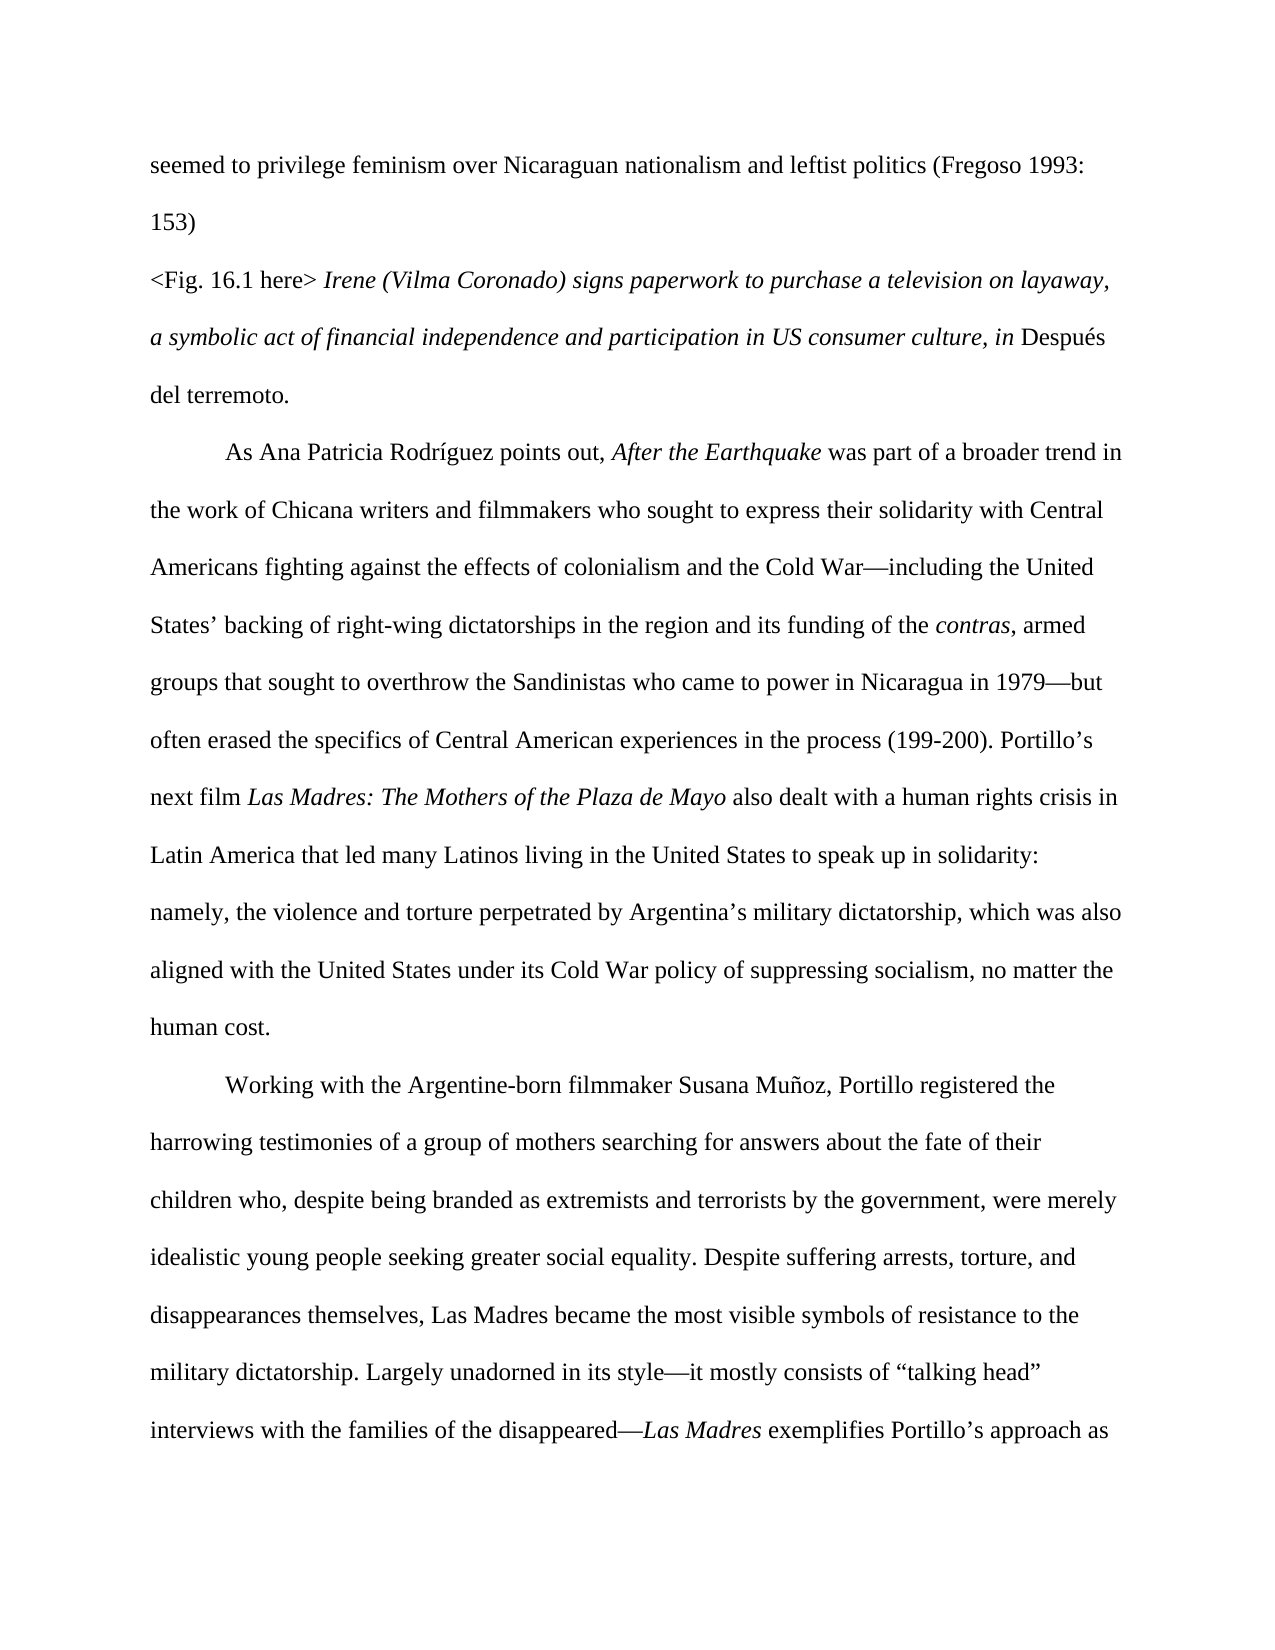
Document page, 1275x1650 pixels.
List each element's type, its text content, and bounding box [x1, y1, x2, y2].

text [150, 1070, 1125, 1444]
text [150, 150, 1125, 236]
text As Ana Patricia Rodríguez points out, After the Earthquake was part of a broader trend in the work of Chicana writers and filmmakers who sought to express their solidarity with Central Americans fighting against the effects of colonialism and the Cold War—including the United States’ backing of right-wing dictatorships in the region and its funding of the contras, armed groups that sought to overthrow the Sandinistas who came to power in Nicaragua in 1979—but often erased the specifics of Central American experiences in the process (199-200). Portillo’s next film Las Madres: The Mothers of the Plaza de Mayo also dealt with a human rights crisis in Latin America that led many Latinos living in the United States to speak up in solidarity: namely, the violence and torture perpetrated by Argentina’s military dictatorship, which was also aligned with the United States under its Cold War policy of suppressing socialism, no matter the human cost. [150, 437, 1125, 1041]
text <Fig. 16.1 here> Irene (Vilma Coronado) signs paperwork to purchase a television on layaway, a symbolic act of financial independence and participation in US consumer culture, in Después del terremoto. [150, 265, 1125, 409]
